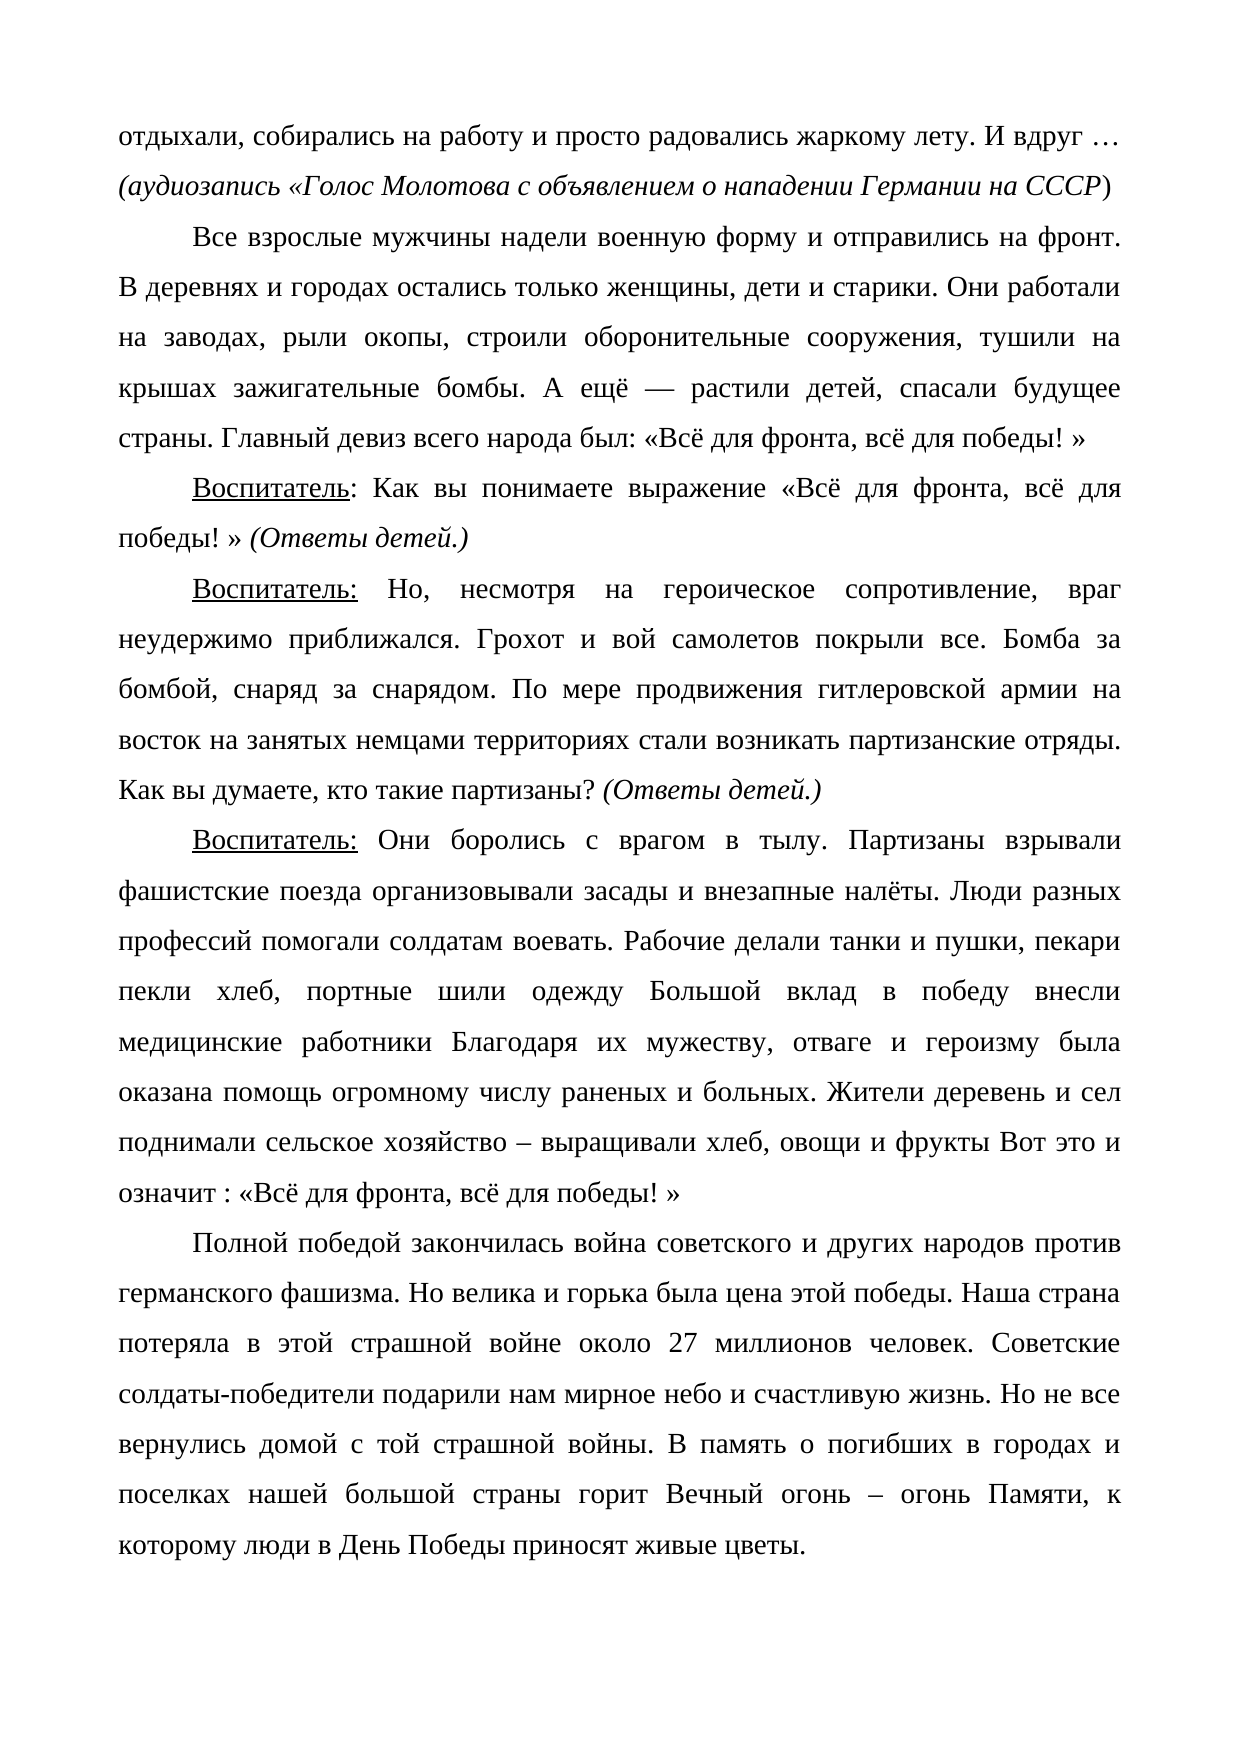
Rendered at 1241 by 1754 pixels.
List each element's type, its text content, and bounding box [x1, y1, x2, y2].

text Воспитатель: Как вы понимаете выражение «Всё для фронта, всё для победы! » (Ответы детей.) [118, 470, 1122, 554]
text Воспитатель: Но, несмотря на героическое сопротивление, враг неудержимо приближался. Грохот и вой самолетов покрыли все. Бомба за бомбой, снаряд за снарядом. По мере продвижения гитлеровской армии на восток на занятых немцами территориях стали возникать партизанские отряды. Как вы думаете, кто такие партизаны? (Ответы детей.) [118, 571, 1122, 806]
text Воспитатель: Они боролись с врагом в тылу. Партизаны взрывали фашистские поезда организовывали засады и внезапные налёты. Люди разных профессий помогали солдатам воевать. Рабочие делали танки и пушки, пекари пекли хлеб, портные шили одежду Большой вклад в победу внесли медицинские работники Благодаря их мужеству, отваге и героизму была оказана помощь огромному числу раненых и больных. Жители деревень и сел поднимали сельское хозяйство – выращивали хлеб, овощи и фрукты Вот это и означит : «Всё для фронта, всё для победы! » [118, 822, 1122, 1208]
text Полной победой закончилась война советского и других народов против германского фашизма. Но велика и горька была цена этой победы. Наша страна потеряла в этой страшной войне около 27 миллионов человек. Советские солдаты-победители подарили нам мирное небо и счастливую жизнь. Но не все вернулись домой с той страшной войны. В память о погибших в городах и поселках нашей большой страны горит Вечный огонь – огонь Памяти, к которому люди в День Победы приносят живые цветы. [118, 1225, 1122, 1560]
text Все взрослые мужчины надели военную форму и отправились на фронт. В деревнях и городах остались только женщины, дети и старики. Они работали на заводах, рыли окопы, строили оборонительные сооружения, тушили на крышах зажигательные бомбы. А ещё — растили детей, спасали будущее страны. Главный девиз всего народа был: «Всё для фронта, всё для победы! » [118, 219, 1122, 453]
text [118, 118, 1122, 202]
